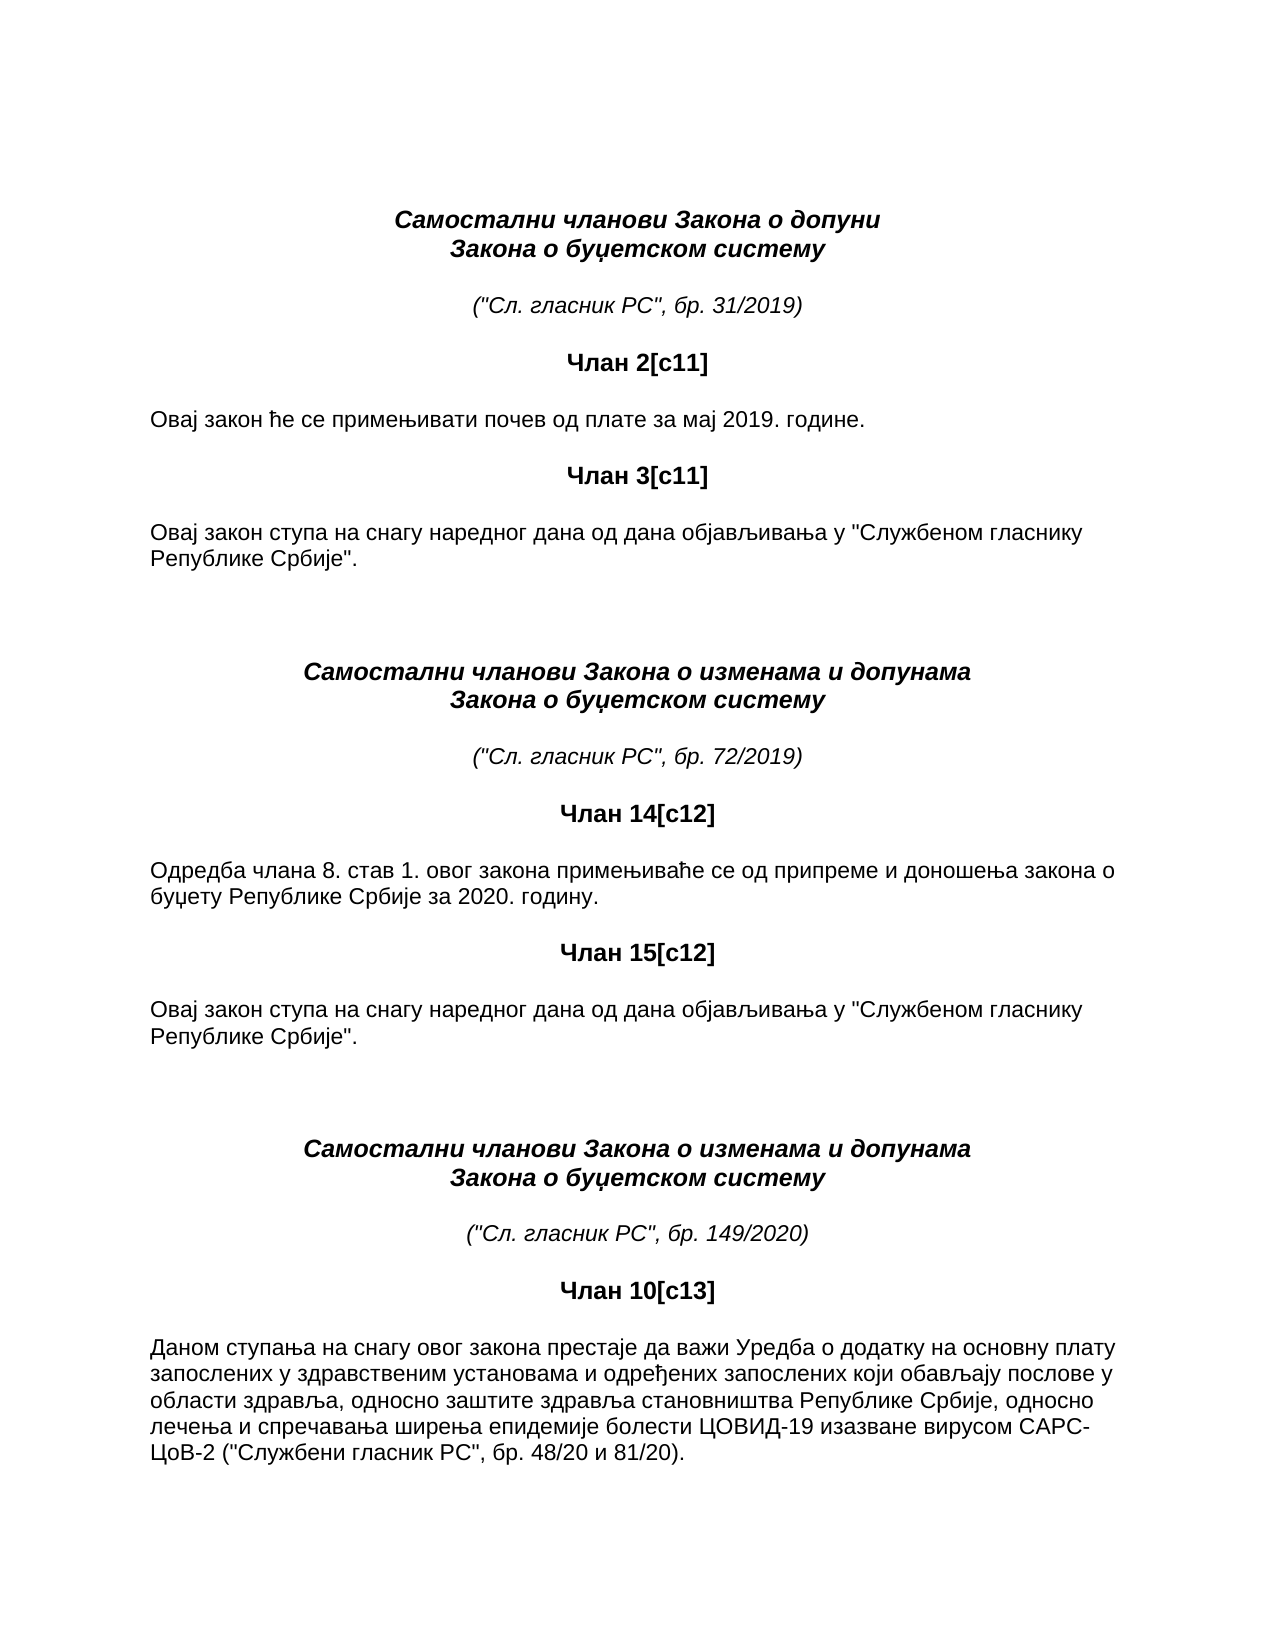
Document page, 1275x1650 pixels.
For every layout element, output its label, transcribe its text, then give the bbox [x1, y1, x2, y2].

text Члан 15[с12] [150, 938, 1125, 967]
text ("Сл. гласник РС", бр. 149/2020) [150, 1220, 1125, 1247]
text Одредба члана 8. став 1. овог закона примењиваће се од припреме и доношења закона о буџету Републике Србије за 2020. годину. [150, 857, 1125, 909]
text Овај закон ступа на снагу наредног дана од дана објављивања у "Службеном гласнику Републике Србије". [150, 519, 1125, 572]
text Члан 14[с12] [150, 799, 1125, 827]
text Члан 2[с11] [150, 348, 1125, 376]
text Самостални чланови Закона о изменама и допунама Закона о буџетском систему [150, 1134, 1125, 1191]
text Самостални чланови Закона о изменама и допунама Закона о буџетском систему [150, 656, 1125, 714]
text Овај закон ће се примењивати почев од плате за мај 2019. године. [150, 406, 1125, 432]
text Овај закон ступа на снагу наредног дана од дана објављивања у "Службеном гласнику Републике Србије". [150, 996, 1125, 1049]
text Даном ступања на снагу овог закона престаје да важи Уредба о додатку на основну плату запослених у здравственим установама и одређених запослених који обављају послове у области здравља, односно заштите здравља становништва Републике Србије, односно лечења и спречавања ширења епидемије болести ЦОВИД-19 изазване вирусом САРС-ЦоВ-2 ("Службени гласник РС", бр. 48/20 и 81/20). [150, 1334, 1125, 1466]
text ("Сл. гласник РС", бр. 31/2019) [150, 292, 1125, 318]
text Самостални чланови Закона о допуни Закона о буџетском систему [150, 206, 1125, 263]
text Члан 3[с11] [150, 461, 1125, 490]
text Члан 10[с13] [150, 1276, 1125, 1305]
text ("Сл. гласник РС", бр. 72/2019) [150, 743, 1125, 769]
